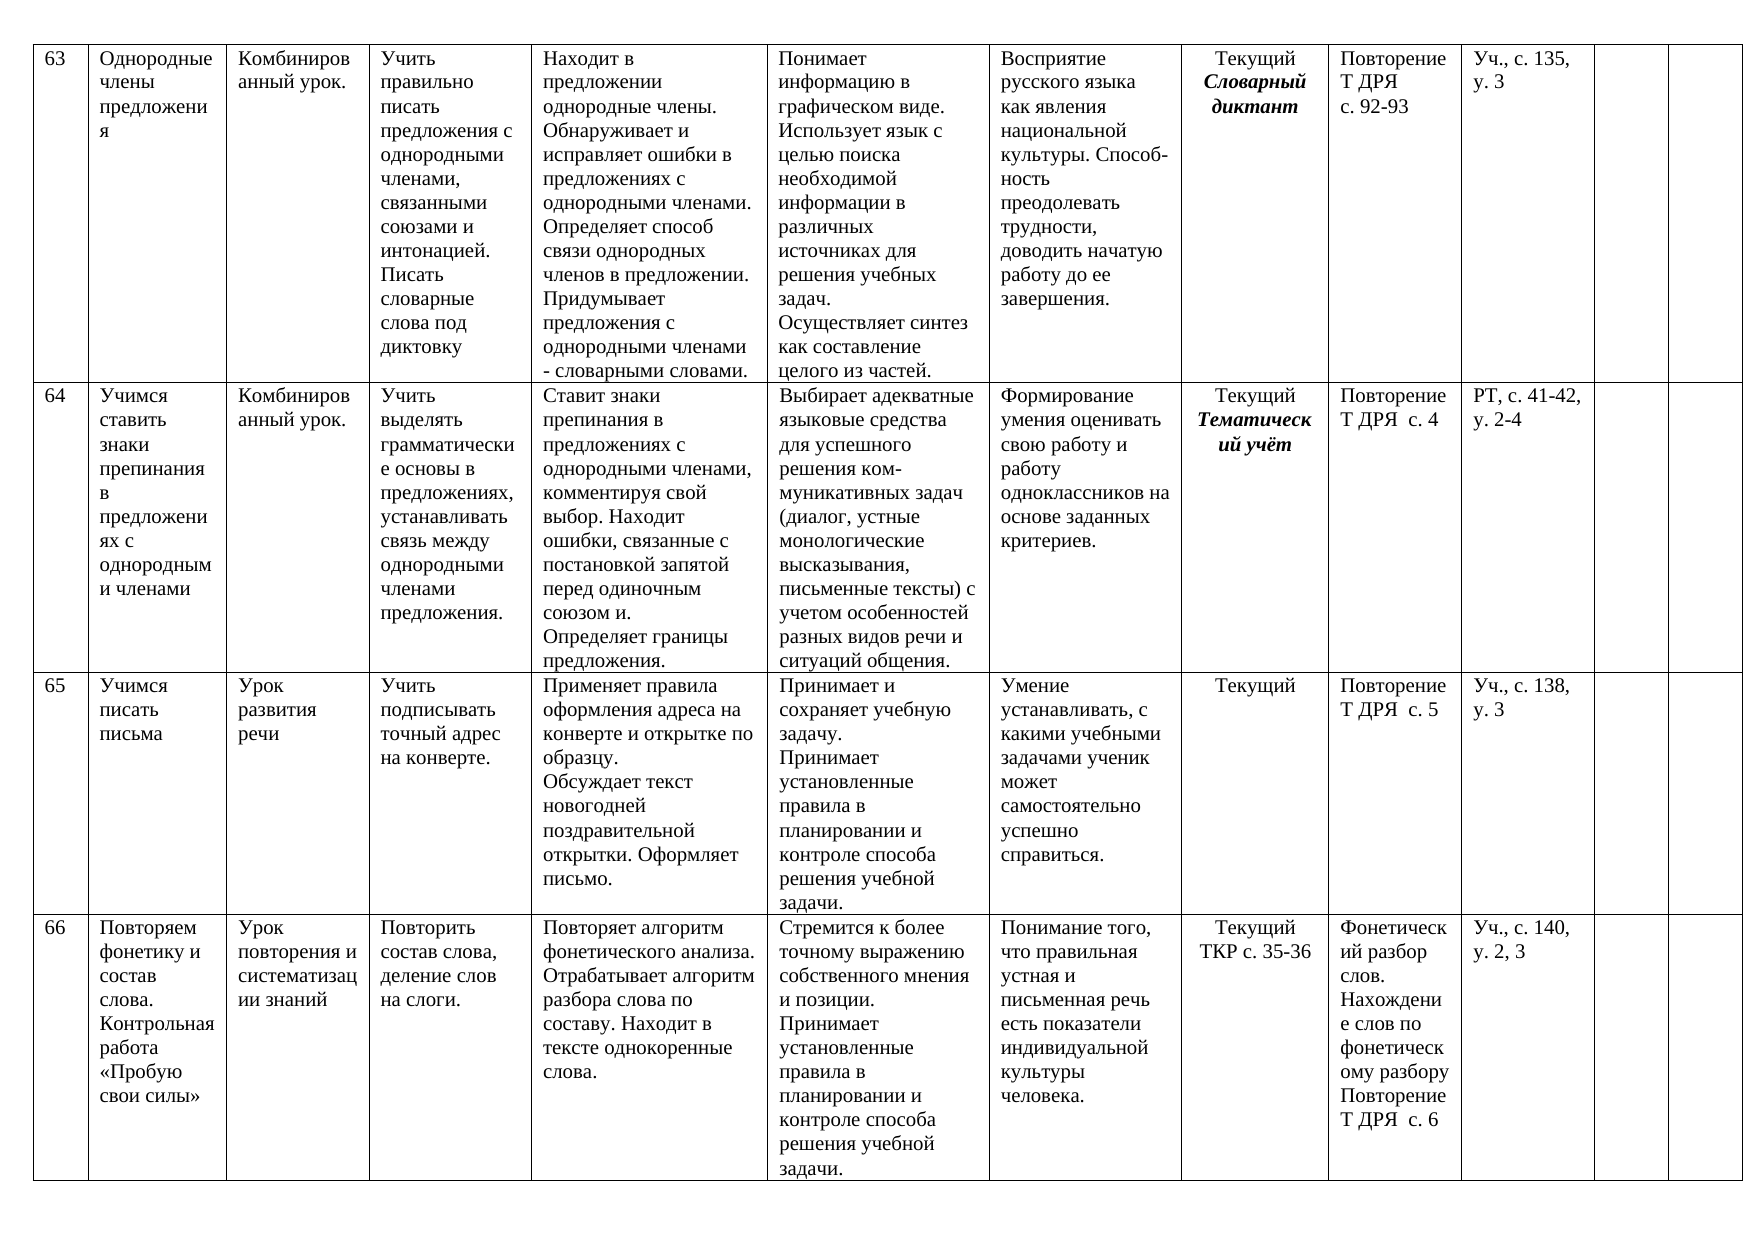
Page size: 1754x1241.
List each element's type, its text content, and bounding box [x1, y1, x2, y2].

table_cell Повторение Т ДРЯ с. 4 [1329, 383, 1461, 672]
table_cell Фонетический разбор слов. Нахождение слов по фонетическому разбору Повторение Т ДРЯ с. 6 [1329, 915, 1461, 1179]
table_cell [1595, 383, 1668, 672]
table_cell Выбирает адекватные языковые средства для успешного решения коммуникативных задач (диалог, устные монологические высказывания, письменные тексты) с учетом особенностей разных видов речи и ситуаций общения. [768, 383, 989, 672]
table_cell 66 [34, 915, 88, 1179]
table_cell Текущий [1182, 673, 1328, 914]
table_cell Находит в предложении однородные члены. Обнаруживает и исправляет ошибки в предложениях с однородными членами. Определяет способ связи однородных членов в предложении. Придумывает предложения с однородными членами - словарными словами. [532, 45, 767, 382]
table_cell 65 [34, 673, 88, 914]
table_cell Восприятие русского языка как явления национальной культуры. Способность преодолевать трудности, доводить начатую работу до ее завершения. [990, 45, 1181, 382]
table_cell Учить выделять грамматические основы в предложениях, устанавливать связь между однородными членами предложения. [370, 383, 531, 672]
table_cell Понимание того, что правильная устная и письменная речь есть показатели индивидуальной культуры человека. [990, 915, 1181, 1179]
table_cell Повторение Т ДРЯ с. 92-93 [1329, 45, 1461, 382]
table_cell Уч., с. 135, у. 3 [1462, 45, 1594, 382]
table_cell Понимает информацию в графическом виде. Использует язык с целью поиска необходимой информации в различных источниках для решения учебных задач. Осуществляет синтез как составление целого из частей. [768, 45, 989, 382]
table_cell [1669, 383, 1742, 672]
table_cell РТ, с. 41-42, у. 2-4 [1462, 383, 1594, 672]
table_cell Комбинированный урок. [227, 383, 369, 672]
table_cell Применяет правила оформления адреса на конверте и открытке по образцу. Обсуждает текст новогодней поздравительной открытки. Оформляет письмо. [532, 673, 767, 914]
table_cell [1595, 45, 1668, 382]
table_cell Повторяем фонетику и состав слова. Контрольная работа «Пробую свои силы» [89, 915, 226, 1179]
table_cell Однородные члены предложения [89, 45, 226, 382]
table_cell Формирование умения оценивать свою работу и работу одноклассников на основе заданных критериев. [990, 383, 1181, 672]
table_cell Стремится к более точному выражению собственного мнения и позиции. Принимает установленные правила в планировании и контроле способа решения учебной задачи. [768, 915, 989, 1179]
table_cell Учимся ставить знаки препинания в предложениях с однородными членами [89, 383, 226, 672]
table_cell [1669, 45, 1742, 382]
table_cell 63 [34, 45, 88, 382]
table_cell Учимся писать письма [89, 673, 226, 914]
table_cell Уч., с. 138, у. 3 [1462, 673, 1594, 914]
table_cell [1595, 915, 1668, 1179]
table_cell Умение устанавливать, с какими учебными задачами ученик может самостоятельно успешно справиться. [990, 673, 1181, 914]
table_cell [227, 915, 369, 1179]
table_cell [227, 45, 369, 382]
table_cell Урок развития речи [227, 673, 369, 914]
table_cell Повторение Т ДРЯ с. 5 [1329, 673, 1461, 914]
table_cell Текущий Тематический учёт [1182, 383, 1328, 672]
table_cell Ставит знаки препинания в предложениях с однородными членами, комментируя свой выбор. Находит ошибки, связанные с постановкой запятой перед одиночным союзом и. Определяет границы предложения. [532, 383, 767, 672]
table_cell Текущий ТКР с. 35-36 [1182, 915, 1328, 1179]
table_cell Принимает и сохраняет учебную задачу. Принимает установленные правила в планировании и контроле способа решения учебной задачи. [768, 673, 989, 914]
table_cell [1595, 673, 1668, 914]
table_cell [1669, 915, 1742, 1179]
table_cell 64 [34, 383, 88, 672]
table_cell Повторить состав слова, деление слов на слоги. [370, 915, 531, 1179]
table_cell Учить подписывать точный адрес на конверте. [370, 673, 531, 914]
table_cell Текущий Словарный диктант [1182, 45, 1328, 382]
table_cell Уч., с. 140, у. 2, 3 [1462, 915, 1594, 1179]
table_cell [1669, 673, 1742, 914]
table_cell Учить правильно писать предложения с однородными членами, связанными союзами и интонацией. Писать словарные слова под диктовку [370, 45, 531, 382]
table_cell Повторяет алгоритм фонетического анализа. Отрабатывает алгоритм разбора слова по составу. Находит в тексте однокоренные слова. [532, 915, 767, 1179]
